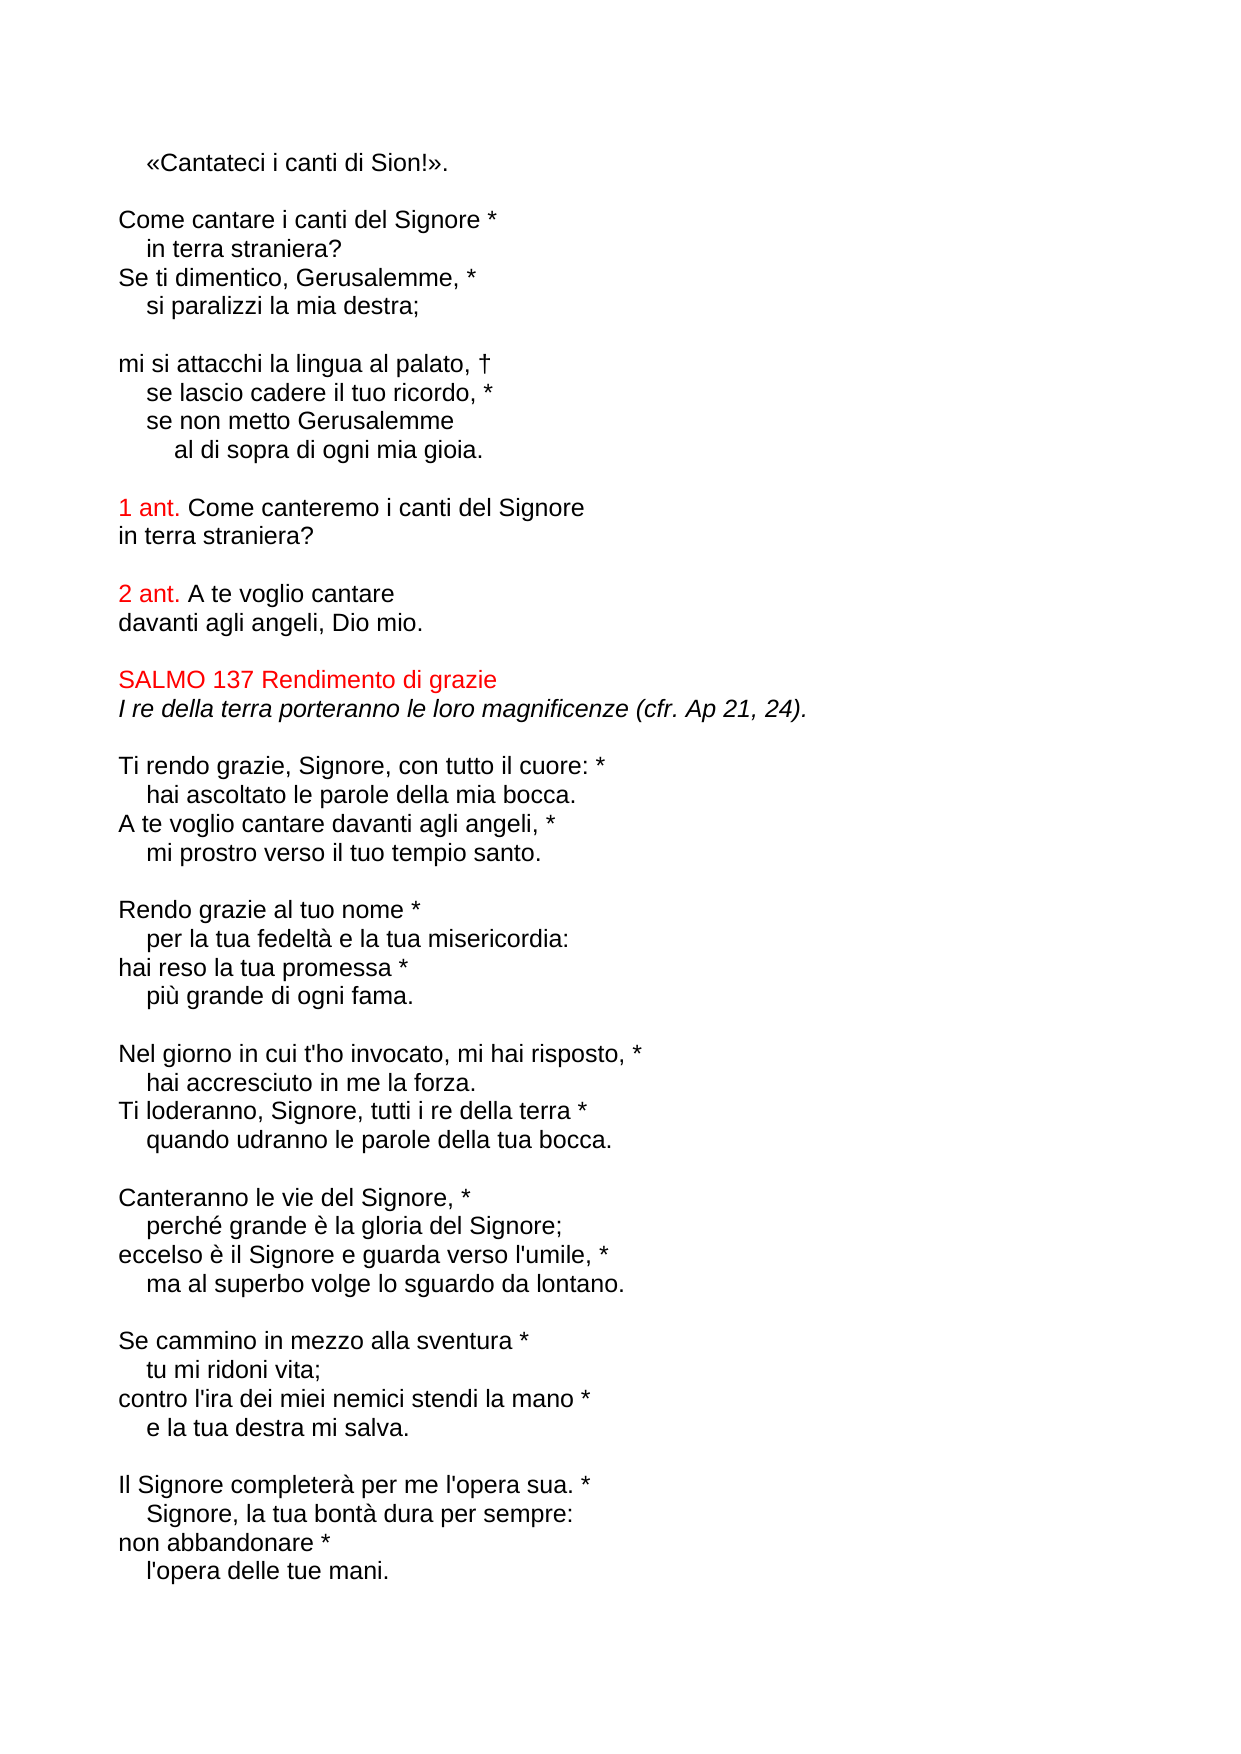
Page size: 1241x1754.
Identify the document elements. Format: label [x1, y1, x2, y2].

text [118, 148, 1122, 1614]
